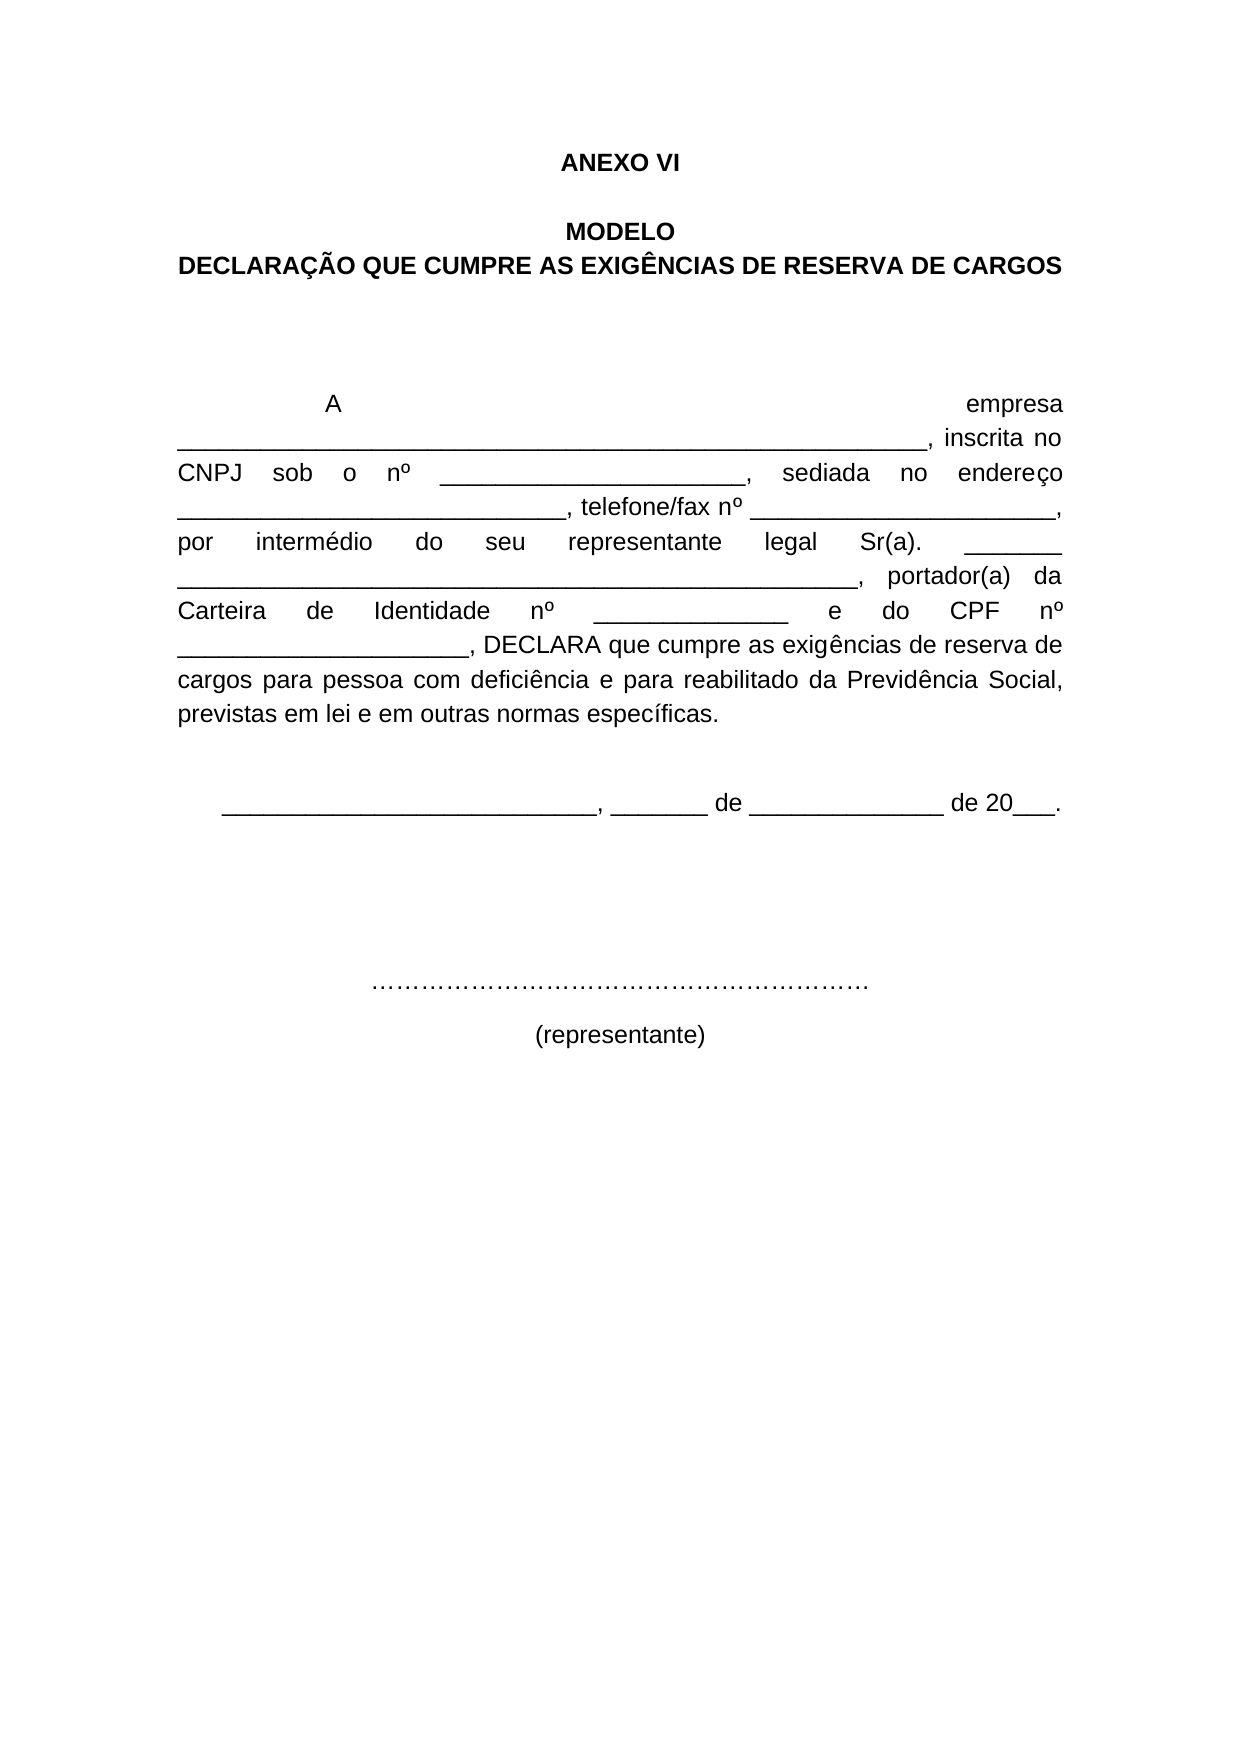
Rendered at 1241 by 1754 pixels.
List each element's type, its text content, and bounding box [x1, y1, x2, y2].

text DECLARAÇÃO QUE CUMPRE AS EXIGÊNCIAS DE RESERVA DE CARGOS [177, 251, 1063, 280]
text MODELO [177, 217, 1063, 245]
text ___________________________, _______ de ______________ de 20___. [177, 787, 1063, 816]
text ANEXO VI [177, 148, 1063, 176]
text (representante) [177, 1020, 1063, 1048]
text …………………………………………………… [177, 966, 1063, 995]
text A empresa ______________________________________________________, inscrita no CNPJ sob o nº ______________________, sediada no endereço ____________________________, telefone/fax nº ______________________, por intermédio do seu representante legal Sr(a). _______ _________________________________________________, portador(a) da Carteira de Identidade nº ______________ e do CPF nº _____________________, DECLARA que cumpre as exigências de reserva de cargos para pessoa com deficiência e para reabilitado da Previdência Social, previstas em lei e em outras normas específicas. [177, 389, 1063, 728]
